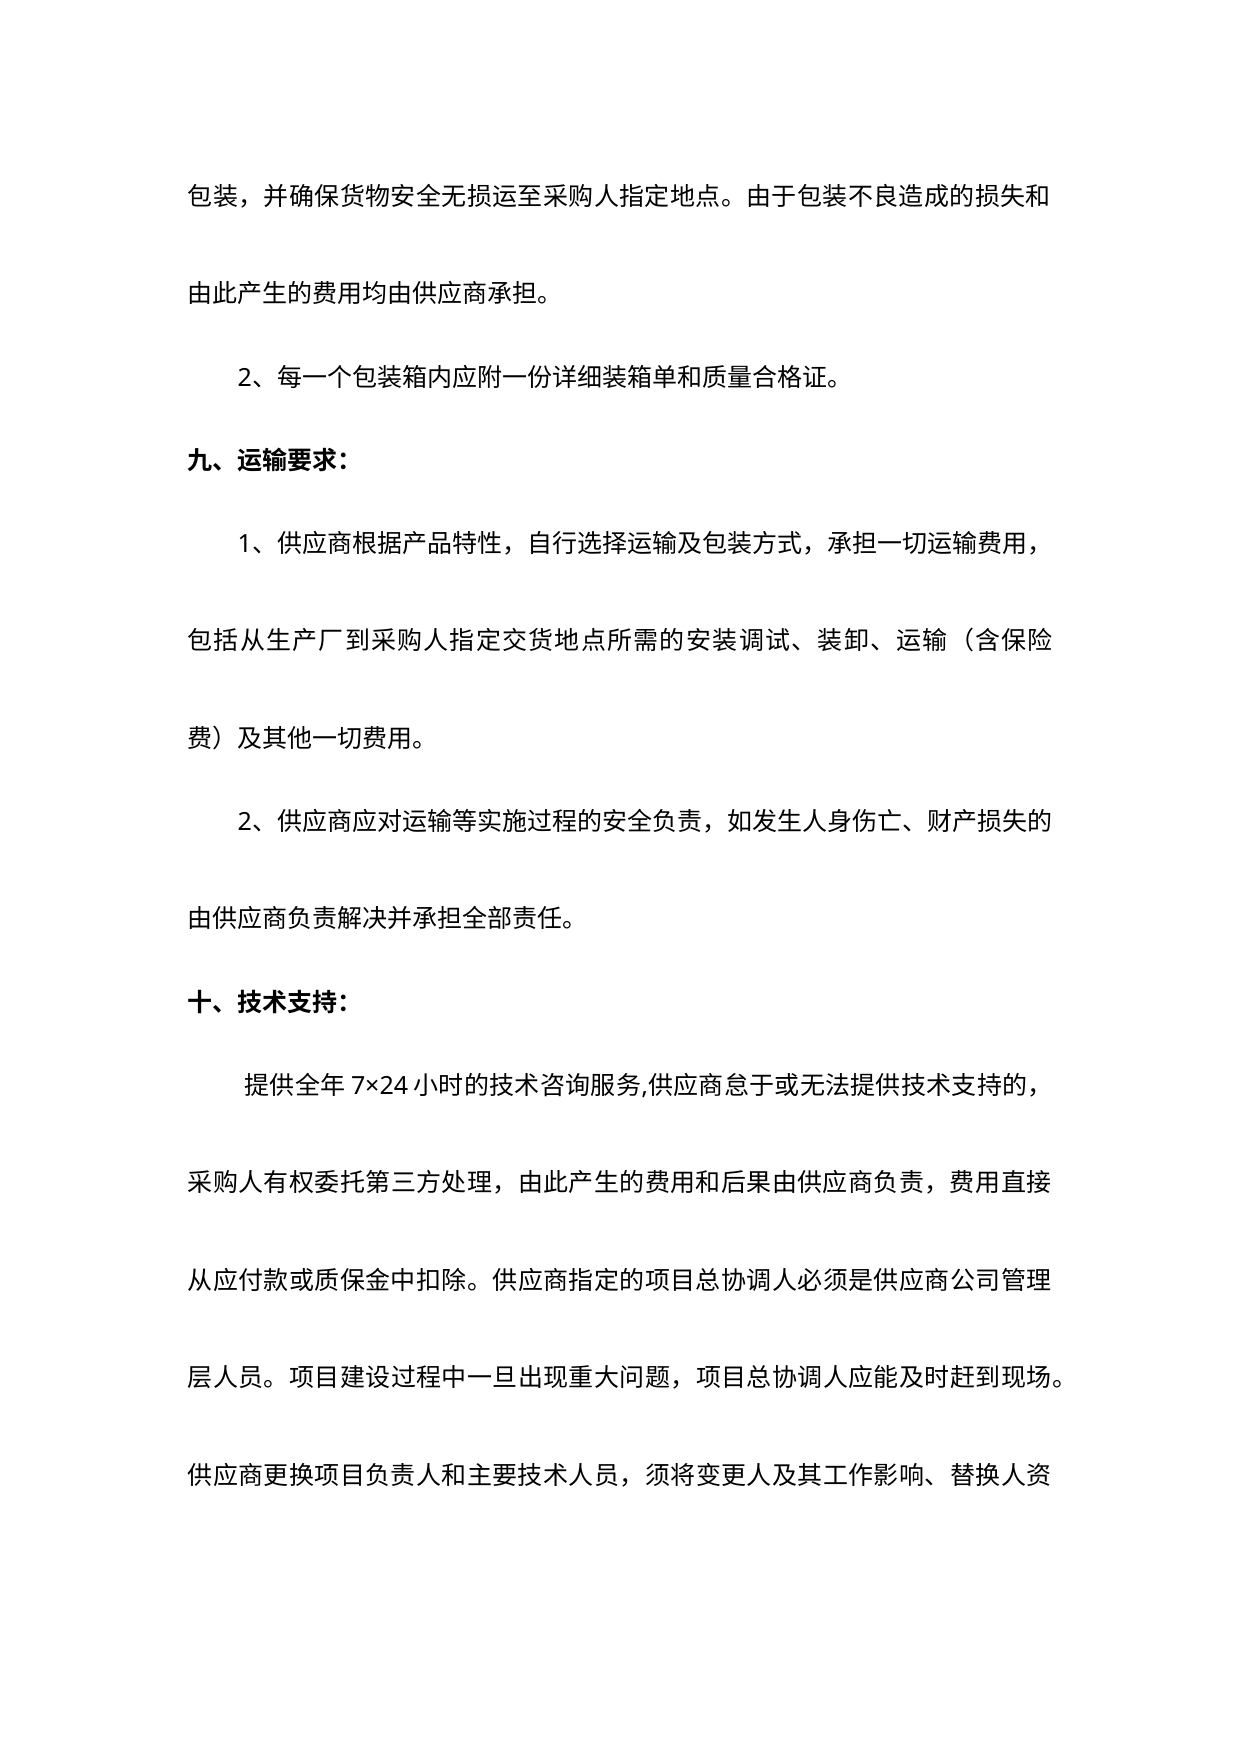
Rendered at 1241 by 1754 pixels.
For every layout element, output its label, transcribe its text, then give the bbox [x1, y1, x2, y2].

text 2、每一个包装箱内应附一份详细装箱单和质量合格证。 [187, 343, 1053, 408]
text 2、供应商应对运输等实施过程的安全负责，如发生人身伤亡、财产损失的由供应商负责解决并承担全部责任。 [187, 787, 1053, 949]
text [187, 1051, 1053, 1506]
text 十、技术支持： [187, 968, 1053, 1033]
text 1、供应商根据产品特性，自行选择运输及包装方式，承担一切运输费用，包括从生产厂到采购人指定交货地点所需的安装调试、装卸、运输（含保险费）及其他一切费用。 [187, 509, 1053, 769]
text 九、运输要求： [187, 426, 1053, 491]
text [187, 162, 1053, 324]
